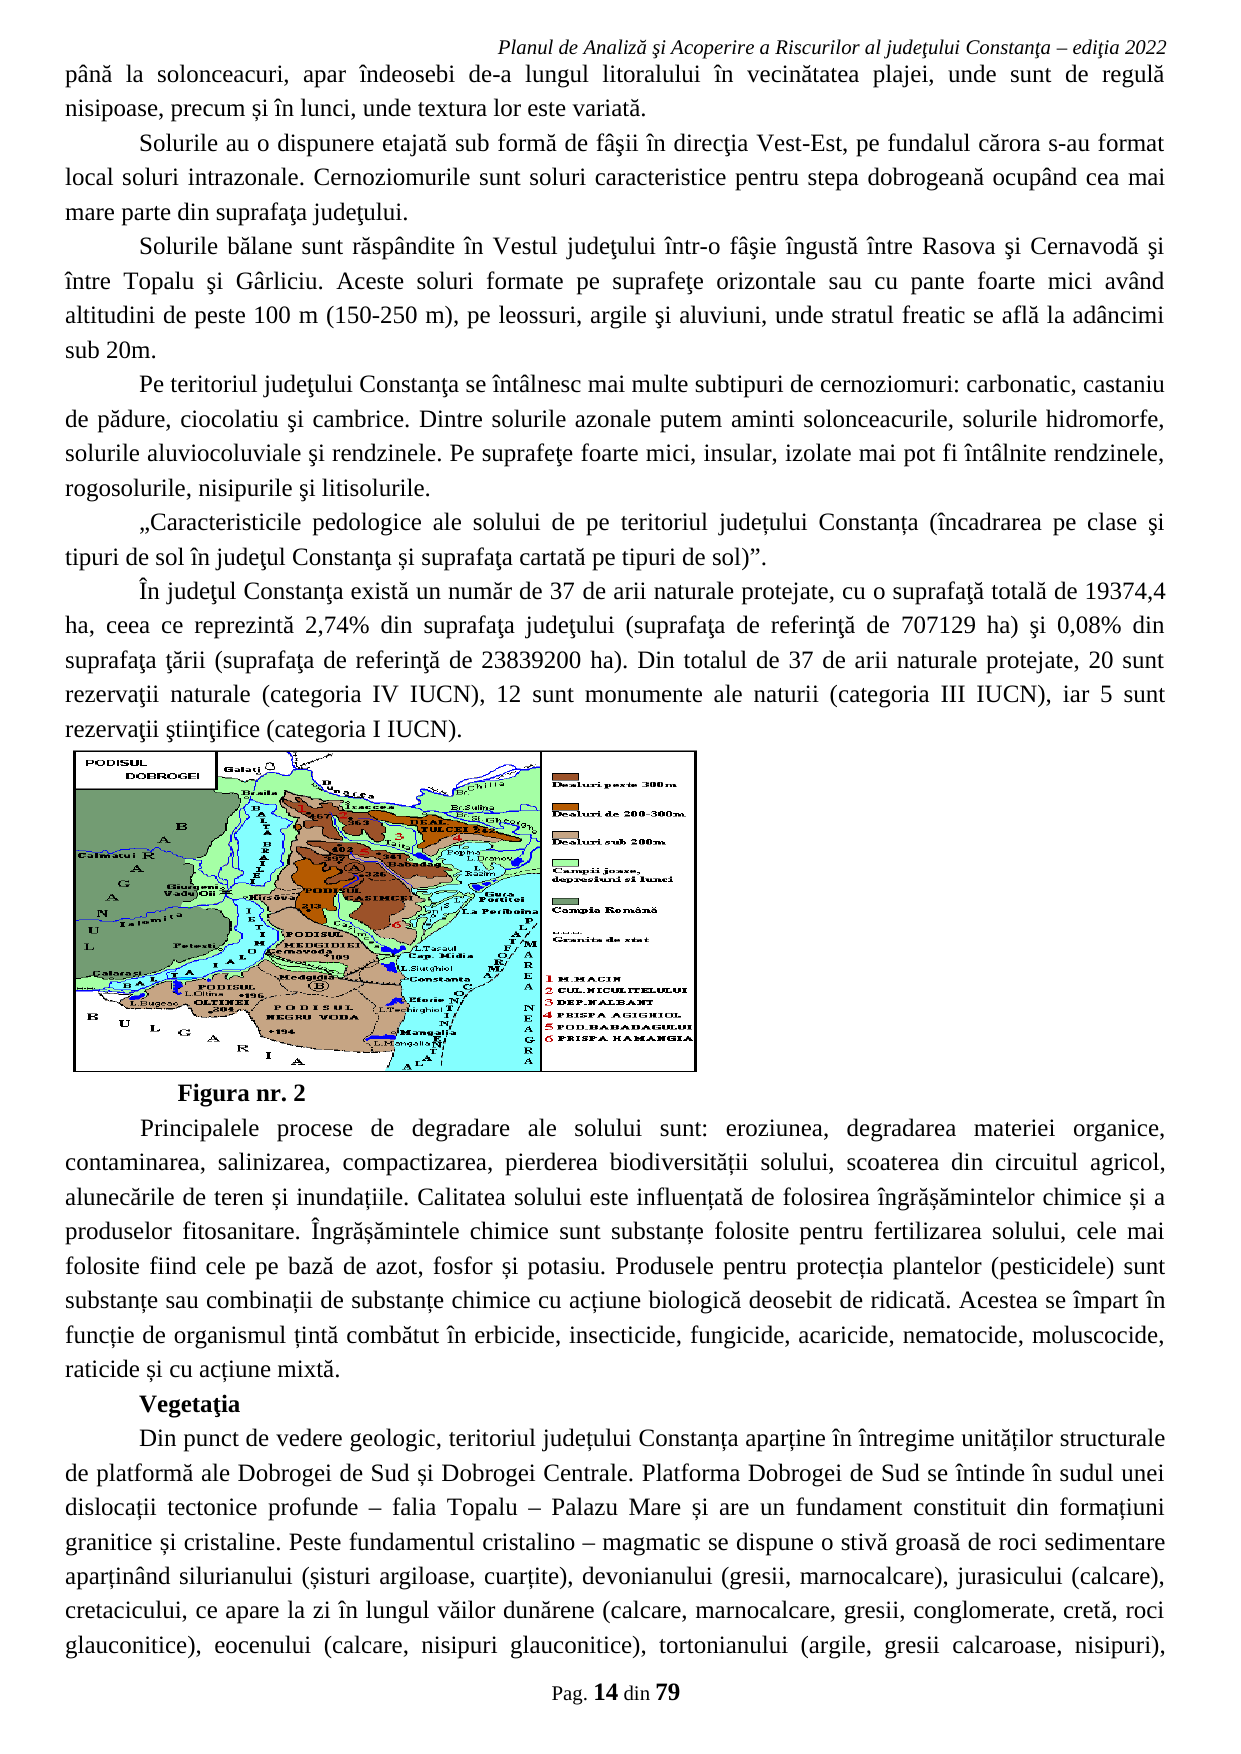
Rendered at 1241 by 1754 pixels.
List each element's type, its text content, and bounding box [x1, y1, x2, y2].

text Solurile au o dispunere etajată sub formă de fâşii în direcţia Vest-Est, pe fundalul cărora s-au format local soluri intrazonale. Cernoziomurile sunt soluri caracteristice pentru stepa dobrogeană ocupând cea mai mare parte din suprafaţa judeţului. [65, 128, 1166, 226]
text Pe teritoriul judeţului Constanţa se întâlnesc mai multe subtipuri de cernoziomuri: carbonatic, castaniu de pădure, ciocolatiu şi cambrice. Dintre solurile azonale putem aminti solonceacurile, solurile hidromorfe, solurile aluviocoluviale şi rendzinele. Pe suprafeţe foarte mici, insular, izolate mai pot fi întâlnite rendzinele, rogosolurile, nisipurile şi litisolurile. [65, 369, 1166, 501]
text Figura nr. 2 [177, 1078, 1166, 1107]
text În judeţul Constanţa există un număr de 37 de arii naturale protejate, cu o suprafaţă totală de 19374,4 ha, ceea ce reprezintă 2,74% din suprafaţa judeţului (suprafaţa de referinţă de 707129 ha) şi 0,08% din suprafaţa ţării (suprafaţa de referinţă de 23839200 ha). Din totalul de 37 de arii naturale protejate, 20 sunt rezervaţii naturale (categoria IV IUCN), 12 sunt monumente ale naturii (categoria III IUCN), iar 5 sunt rezervaţii ştiinţifice (categoria I IUCN). [65, 576, 1166, 743]
picture [70, 748, 701, 1074]
text Solurile bălane sunt răspândite în Vestul judeţului într-o fâşie îngustă între Rasova şi Cernavodă şi între Topalu şi Gârliciu. Aceste soluri formate pe suprafeţe orizontale sau cu pante foarte mici având altitudini de peste 100 m (150-250 m), pe leossuri, argile şi aluviuni, unde stratul freatic se află la adâncimi sub 20m. [65, 231, 1166, 363]
text „Caracteristicile pedologice ale solului de pe teritoriul județului Constanța (încadrarea pe clase şi tipuri de sol în judeţul Constanţa și suprafaţa cartată pe tipuri de sol)”. [65, 507, 1166, 570]
text Vegetaţia [65, 1389, 1166, 1417]
text Principalele procese de degradare ale solului sunt: eroziunea, degradarea materiei organice, contaminarea, salinizarea, compactizarea, pierderea biodiversității solului, scoaterea din circuitul agricol, alunecările de teren și inundațiile. Calitatea solului este influențată de folosirea îngrășămintelor chimice și a produselor fitosanitare. Îngrășămintele chimice sunt substanțe folosite pentru fertilizarea solului, cele mai folosite fiind cele pe bază de azot, fosfor și potasiu. Produsele pentru protecția plantelor (pesticidele) sunt substanțe sau combinații de substanțe chimice cu acțiune biologică deosebit de ridicată. Acestea se împart în funcție de organismul țintă combătut în erbicide, insecticide, fungicide, acaricide, nematocide, moluscocide, raticide și cu acțiune mixtă. [65, 1113, 1166, 1383]
